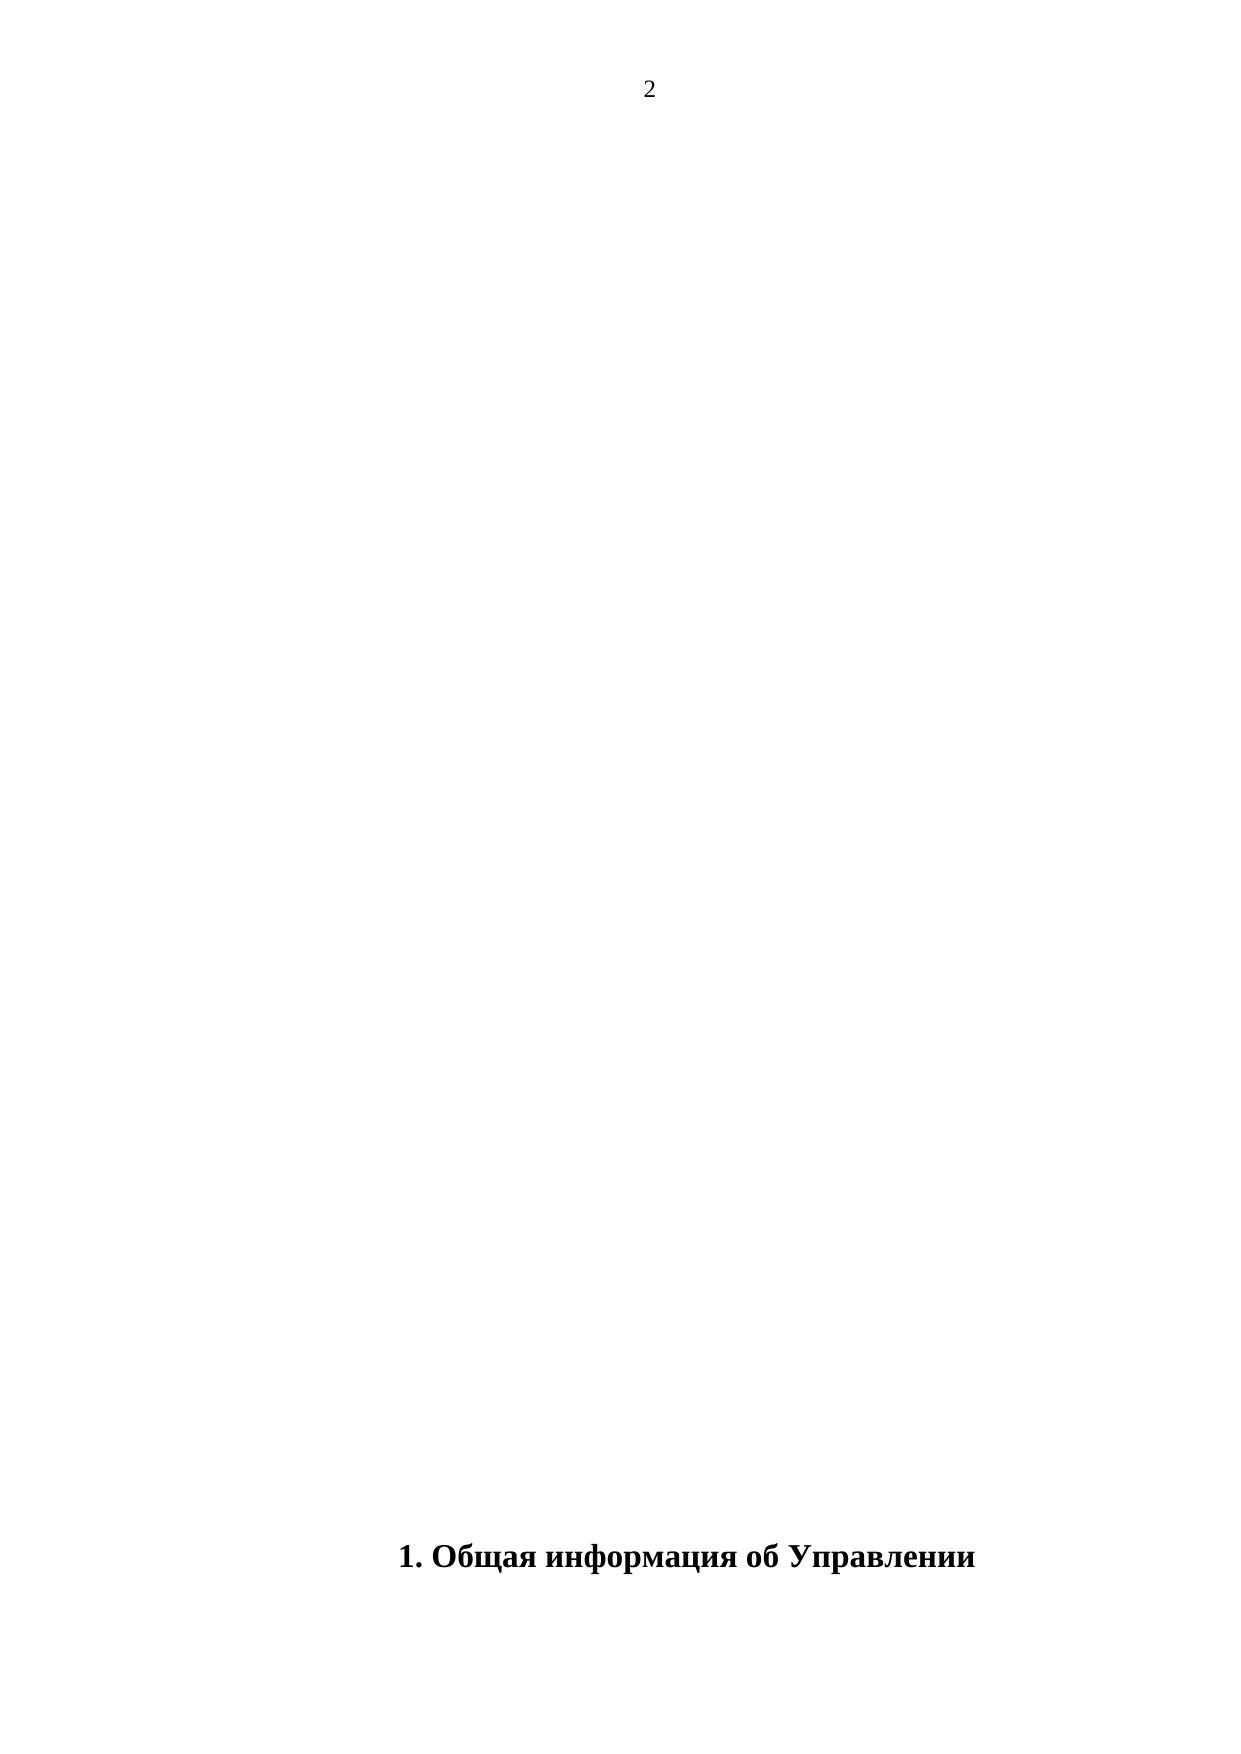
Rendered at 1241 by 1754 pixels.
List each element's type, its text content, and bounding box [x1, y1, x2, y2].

text 1. Общая информация об Управлении [118, 1536, 1181, 1575]
